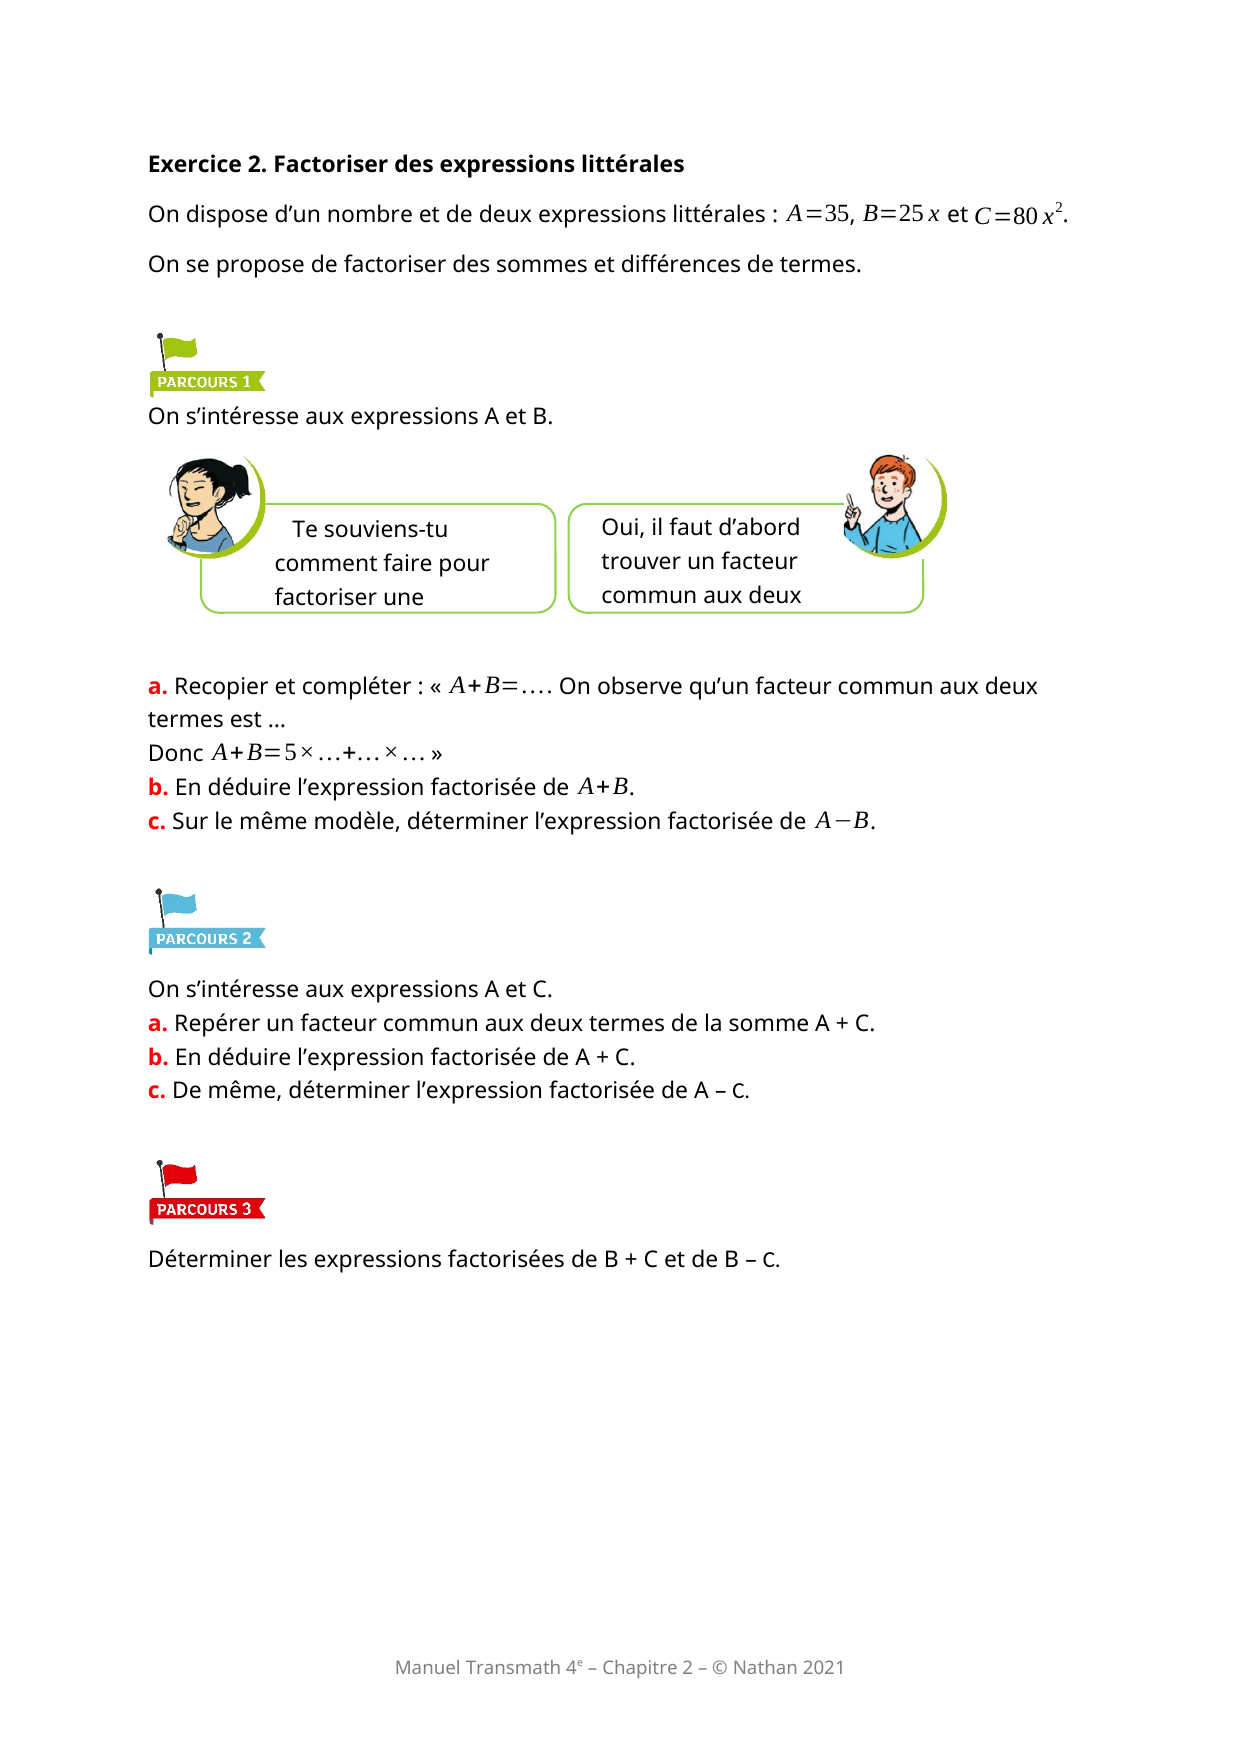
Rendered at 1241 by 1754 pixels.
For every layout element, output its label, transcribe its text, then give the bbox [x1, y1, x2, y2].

text Donc » [148, 737, 1093, 768]
picture [147, 332, 266, 398]
text a. Recopier et compléter : « On observe qu’un facteur commun aux deux termes est … [148, 669, 1093, 734]
text Exercice 2. Factoriser des expressions littérales [148, 148, 1093, 179]
text c. De même, déterminer l’expression factorisée de A – C. [148, 1074, 1093, 1106]
picture [147, 888, 266, 955]
picture [843, 448, 948, 559]
text On se propose de factoriser des sommes et différences de termes. [148, 248, 1093, 280]
text On s’intéresse aux expressions A et C. [148, 973, 1093, 1004]
text Déterminer les expressions factorisées de B + C et de B – C. [148, 1243, 1093, 1274]
picture [167, 454, 266, 559]
text c. Sur le même modèle, déterminer l’expression factorisée de . [148, 804, 1093, 836]
text On dispose d’un nombre et de deux expressions littérales : , et . [148, 198, 1093, 229]
text b. En déduire l’expression factorisée de . [148, 771, 1093, 802]
text b. En déduire l’expression factorisée de A + C. [148, 1041, 1093, 1072]
text On s’intéresse aux expressions A et B. [148, 399, 1093, 431]
picture [147, 1158, 266, 1225]
text a. Repérer un facteur commun aux deux termes de la somme A + C. [148, 1007, 1093, 1038]
